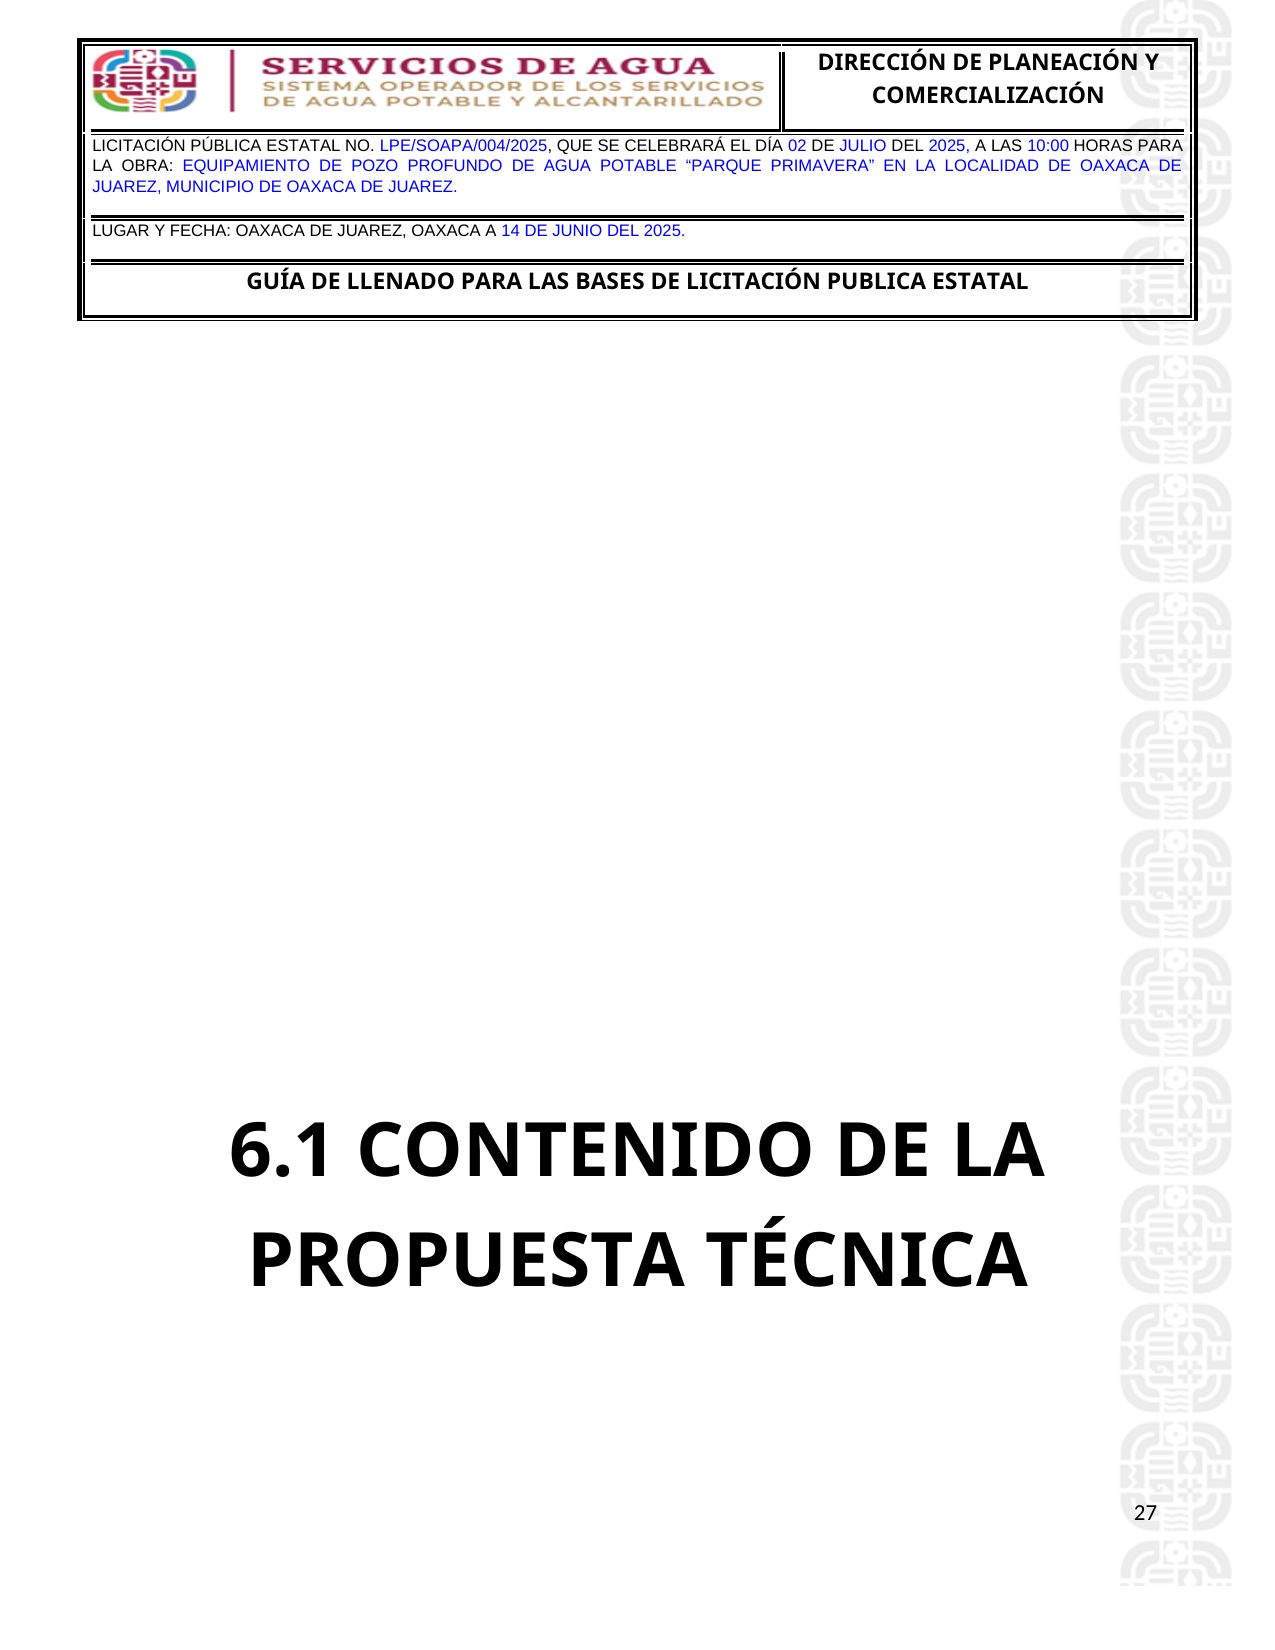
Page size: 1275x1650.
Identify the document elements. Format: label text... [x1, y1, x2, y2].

picture [1106, 56, 1114, 67]
picture [1105, 0, 1235, 1586]
picture [88, 46, 773, 123]
text 6.1 CONTENIDO DE LA PROPUESTA TÉCNICA [118, 1096, 1157, 1309]
picture [1105, 42, 1194, 320]
